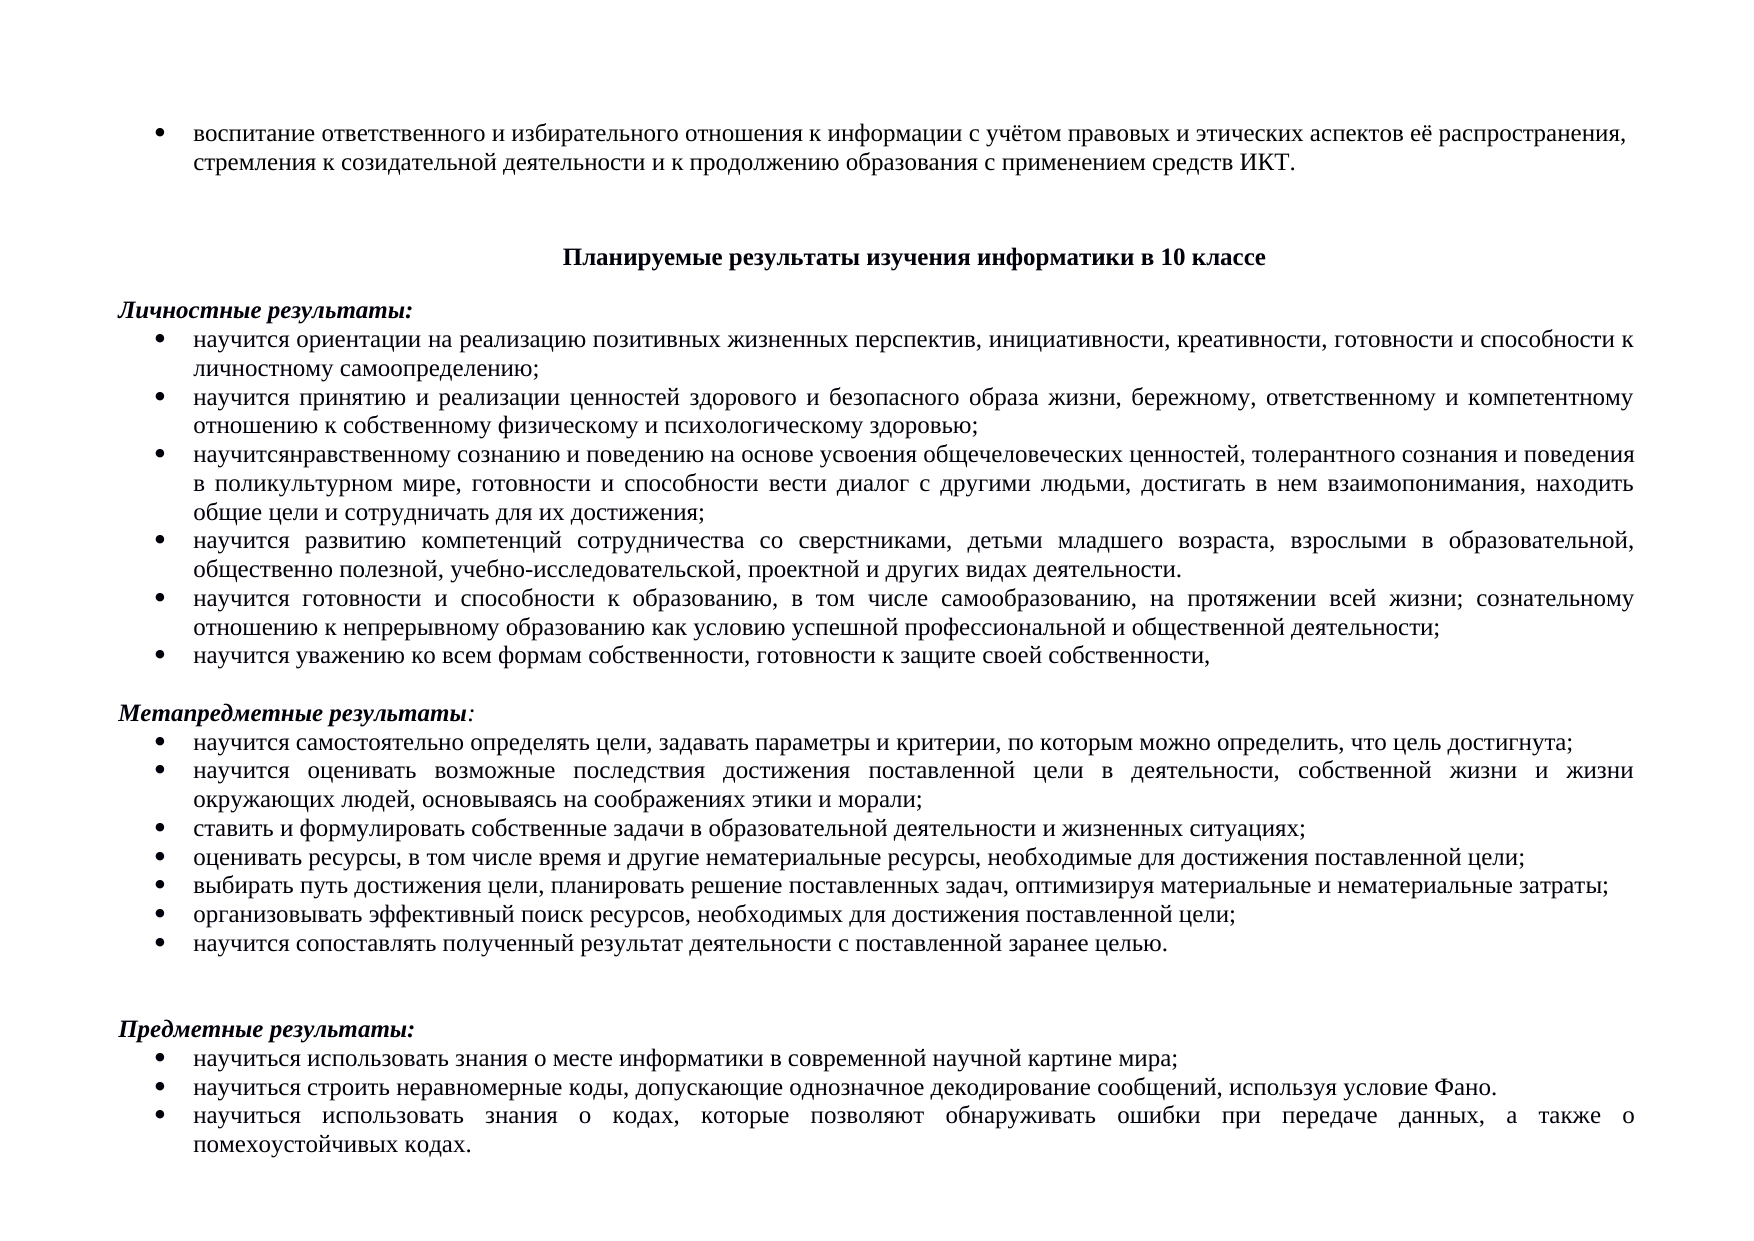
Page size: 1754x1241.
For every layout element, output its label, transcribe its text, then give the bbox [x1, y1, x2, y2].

list научиться использовать знания о месте информатики в современной научной картине мира; [156, 1043, 1636, 1072]
list научится готовности и способности к образованию, в том числе самообразованию, на протяжении всей жизни; сознательному отношению к непрерывному образованию как условию успешной профессиональной и общественной деятельности; [156, 583, 1636, 641]
text Личностные результаты: [118, 296, 1636, 324]
text Метапредметные результаты: [118, 698, 1636, 727]
list научится оценивать возможные последствия достижения поставленной цели в деятельности, собственной жизни и жизни окружающих людей, основываясь на соображениях этики и морали; [156, 756, 1636, 813]
list организовывать эффективный поиск ресурсов, необходимых для достижения поставленной цели; [156, 899, 1636, 928]
list ставить и формулировать собственные задачи в образовательной деятельности и жизненных ситуациях; [156, 813, 1636, 842]
list выбирать путь достижения цели, планировать решение поставленных задач, оптимизируя материальные и нематериальные затраты; [156, 871, 1636, 899]
list оценивать ресурсы, в том числе время и другие нематериальные ресурсы, необходимые для достижения поставленной цели; [156, 842, 1636, 871]
list научиться строить неравномерные коды, допускающие однозначное декодирование сообщений, используя условие Фано. [156, 1072, 1636, 1101]
list научится развитию компетенций сотрудничества со сверстниками, детьми младшего возраста, взрослыми в образовательной, общественно полезной, учебно-исследовательской, проектной и других видах деятельности. [156, 526, 1636, 583]
text Планируемые результаты изучения информатики в 10 классе [193, 242, 1636, 271]
list научится уважению ко всем формам собственности, готовности к защите своей собственности, [156, 641, 1636, 669]
list научится сопоставлять полученный результат деятельности с поставленной заранее целью. [156, 928, 1636, 957]
list научится ориентации на реализацию позитивных жизненных перспектив, инициативности, креативности, готовности и способности к личностному самоопределению; [156, 324, 1636, 382]
list воспитание ответственного и избирательного отношения к информации с учётом правовых и этических аспектов её распространения, стремления к созидательной деятельности и к продолжению образования с применением средств ИКТ. [156, 118, 1636, 176]
text Предметные результаты: [118, 1014, 1636, 1043]
list научиться использовать знания о кодах, которые позволяют обнаруживать ошибки при передаче данных, а также о помехоустойчивых кодах. [156, 1101, 1636, 1158]
list научится принятию и реализации ценностей здорового и безопасного образа жизни, бережному, ответственному и компетентному отношению к собственному физическому и психологическому здоровью; [156, 382, 1636, 439]
list научитсянравственному сознанию и поведению на основе усвоения общечеловеческих ценностей, толерантного сознания и поведения в поликультурном мире, готовности и способности вести диалог с другими людьми, достигать в нем взаимопонимания, находить общие цели и сотрудничать для их достижения; [156, 439, 1636, 526]
list научится самостоятельно определять цели, задавать параметры и критерии, по которым можно определить, что цель достигнута; [156, 727, 1636, 756]
